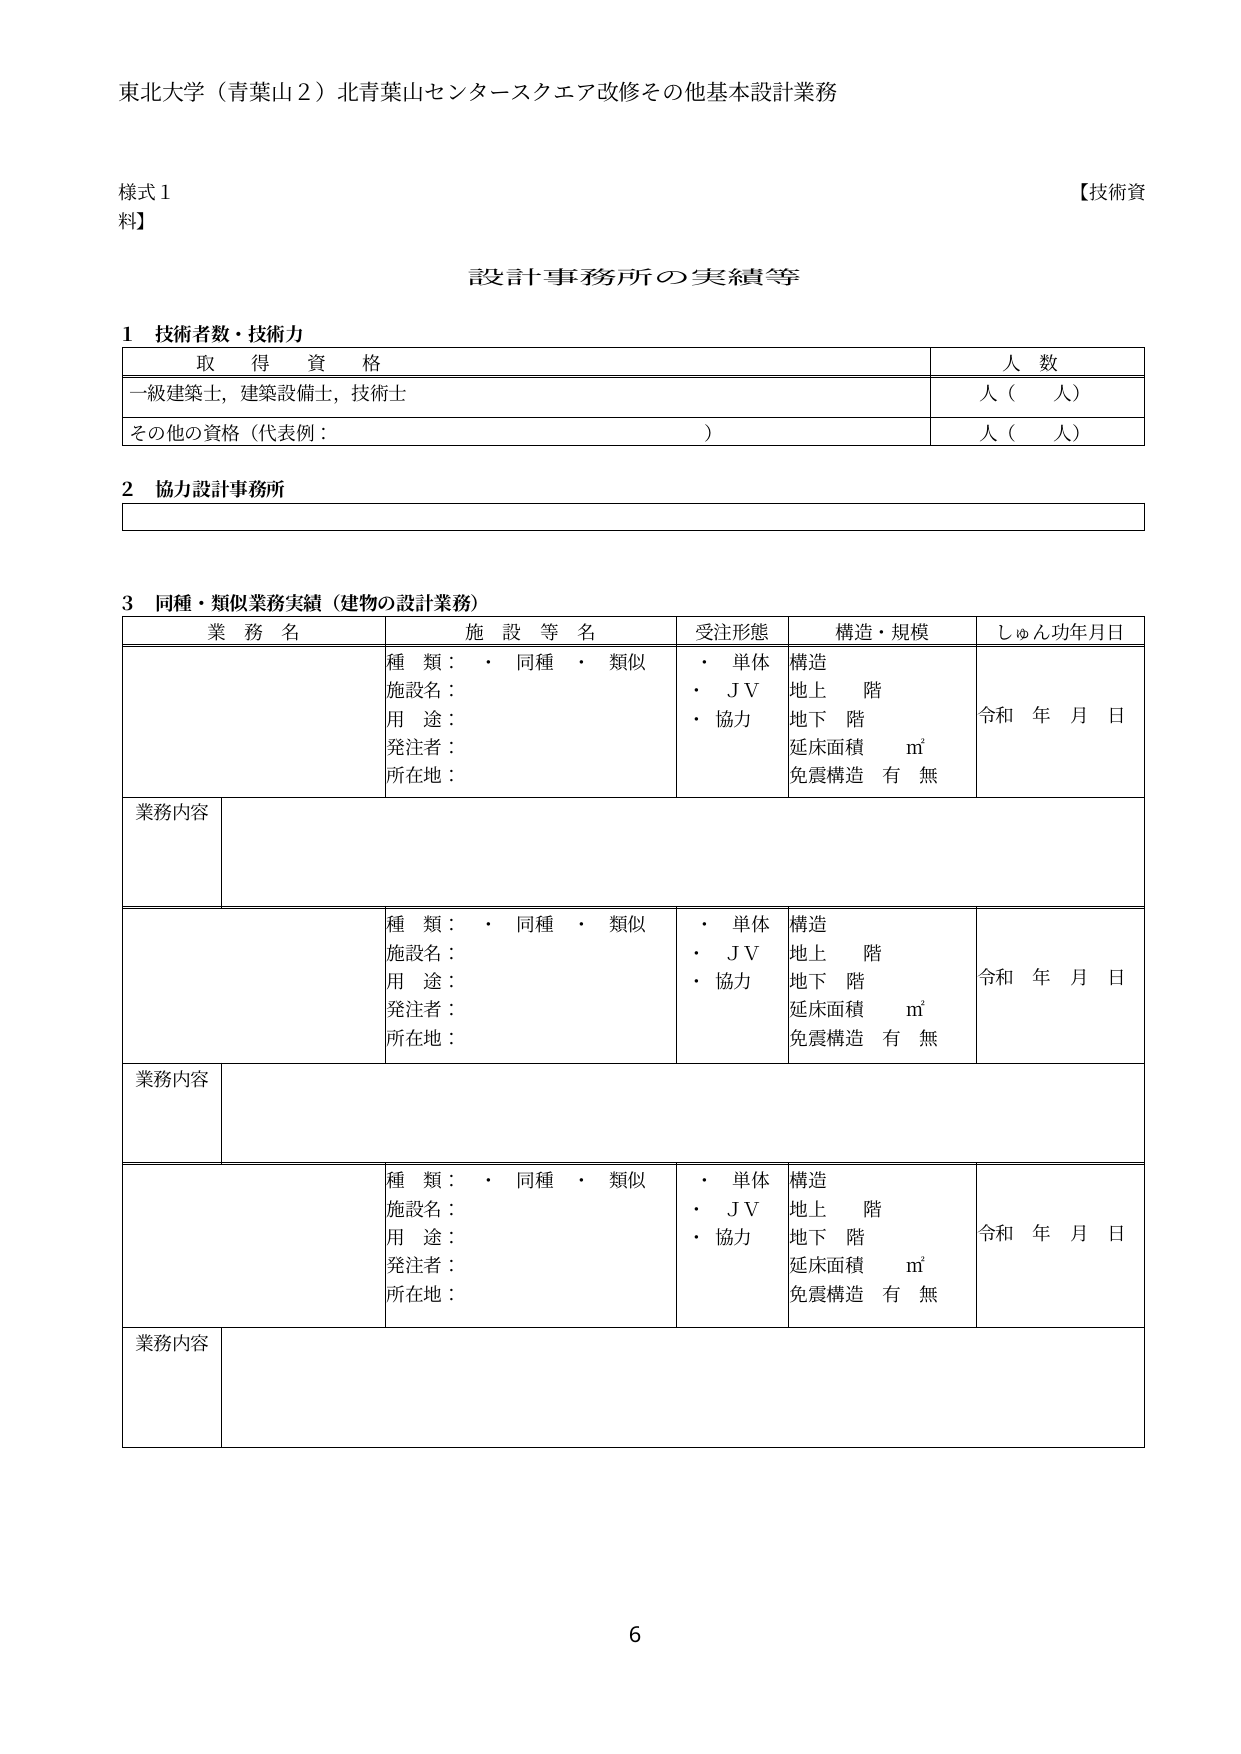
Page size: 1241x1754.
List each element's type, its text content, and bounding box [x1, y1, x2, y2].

table_cell ・ 単体 ・ ＪＶ ・ 協力 [677, 1165, 788, 1327]
table_header 施 設 等 名 [386, 617, 676, 644]
table_cell 業務内容 [123, 1328, 221, 1447]
table_cell 人（ 人） [931, 418, 1144, 445]
table_header しゅん功年月日 [977, 617, 1144, 644]
table_cell [222, 798, 1144, 906]
table_cell 一級建築士，建築設備士，技術士 [123, 378, 930, 417]
table_cell 業務内容 [123, 798, 221, 906]
text １ 技術者数・技術力 [118, 319, 1152, 347]
text ２ 協力設計事務所 [118, 474, 1152, 502]
table_cell [123, 1165, 385, 1327]
table_cell 令和 年 月 日 [977, 909, 1144, 1063]
table_cell 種 類： ・ 同種 ・ 類似 施設名： 用 途： 発注者： 所在地： [386, 647, 676, 797]
text ３ 同種・類似業務実績（建物の設計業務） [118, 587, 1152, 616]
table_header 構造・規模 [789, 617, 976, 644]
text 様式１ 【技術資料】 [118, 177, 1152, 234]
table_cell その他の資格（代表例： ） [123, 418, 930, 445]
table_cell ・ 単体 ・ ＪＶ ・ 協力 [677, 647, 788, 797]
table_cell ・ 単体 ・ ＪＶ ・ 協力 [677, 909, 788, 1063]
table_header 業 務 名 [123, 617, 385, 644]
table_cell 構造 地上 階 地下 階 延床面積 ㎡ 免震構造 有 無 [789, 1165, 976, 1327]
table_cell 構造 地上 階 地下 階 延床面積 ㎡ 免震構造 有 無 [789, 647, 976, 797]
text 設計事務所の実績等 [118, 262, 1152, 291]
table_cell [222, 1328, 1144, 1447]
table_header 人 数 [931, 348, 1144, 375]
table_cell 種 類： ・ 同種 ・ 類似 施設名： 用 途： 発注者： 所在地： [386, 1165, 676, 1327]
table_cell 業務内容 [123, 1064, 221, 1162]
table_cell 令和 年 月 日 [977, 647, 1144, 797]
table_header 受注形態 [677, 617, 788, 644]
table_cell 人（ 人） [931, 378, 1144, 417]
table_header 取 得 資 格 [123, 348, 930, 375]
table_cell 構造 地上 階 地下 階 延床面積 ㎡ 免震構造 有 無 [789, 909, 976, 1063]
table_header [123, 504, 1144, 530]
table_cell 種 類： ・ 同種 ・ 類似 施設名： 用 途： 発注者： 所在地： [386, 909, 676, 1063]
table_cell [123, 909, 385, 1063]
table_cell 令和 年 月 日 [977, 1165, 1144, 1327]
table_cell [222, 1064, 1144, 1162]
table_cell [123, 647, 385, 797]
